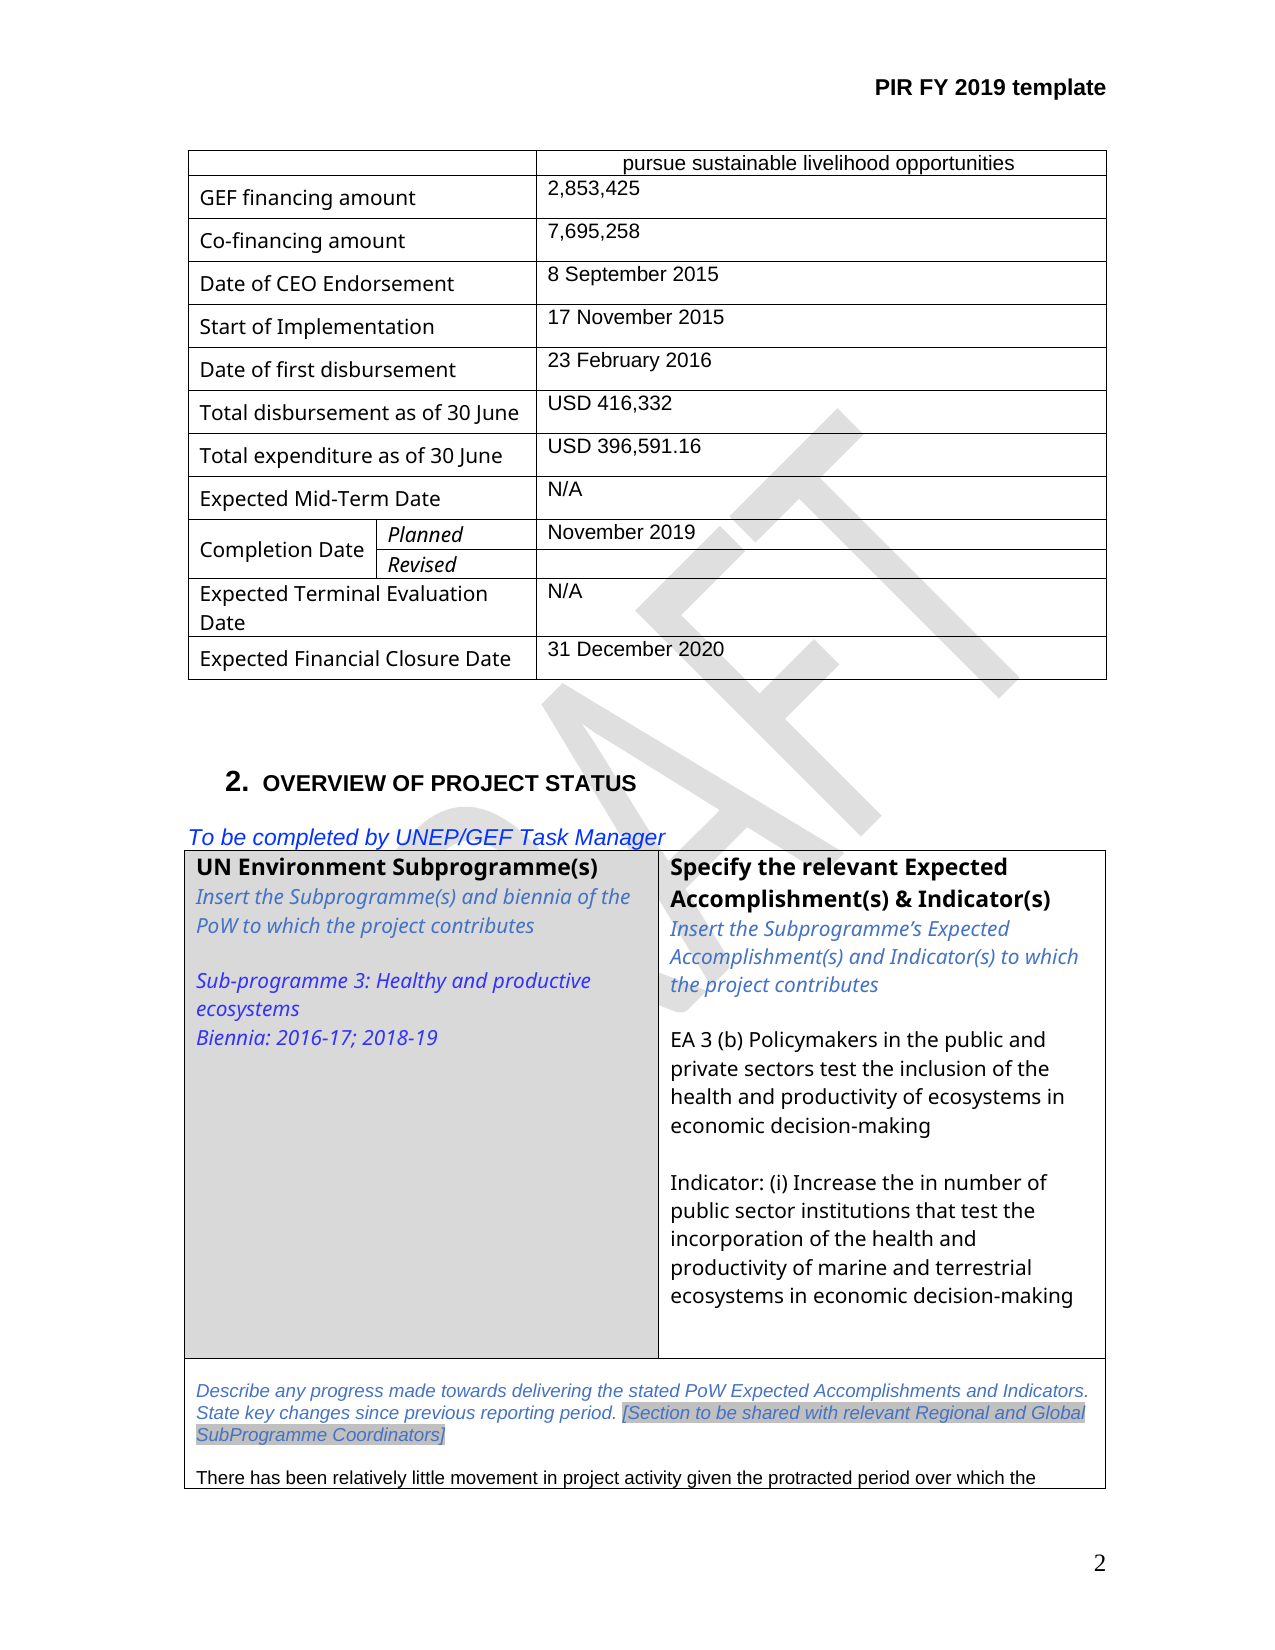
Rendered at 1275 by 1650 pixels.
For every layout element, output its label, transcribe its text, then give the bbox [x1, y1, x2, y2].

table_cell Total disbursement as of 30 June [189, 391, 536, 433]
table_cell 8 September 2015 [537, 262, 1106, 304]
table_cell 7,695,258 [537, 219, 1106, 261]
text To be completed by UNEP/GEF Task Manager [187, 824, 1106, 850]
table_cell 23 February 2016 [537, 348, 1106, 390]
table_cell November 2019 [537, 520, 1106, 549]
table_cell Expected Mid-Term Date [189, 477, 536, 519]
table_cell Co-financing amount [189, 219, 536, 261]
table_cell Total expenditure as of 30 June [189, 434, 536, 476]
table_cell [185, 1359, 1105, 1488]
table_cell 31 December 2020 [537, 637, 1106, 679]
table_header Specify the relevant Expected Accomplishment(s) & Indicator(s) Insert the Subprogramme’s Expected Accomplishment(s) and Indicator(s) to which the project contributes EA 3 (b) Policymakers in the public and private sectors test the inclusion of the health and productivity of ecosystems in economic decision-making Indicator: (i) Increase the in number of public sector institutions that test the incorporation of the health and productivity of marine and terrestrial ecosystems in economic decision-making [659, 851, 1105, 1358]
table_cell USD 396,591.16 [537, 434, 1106, 476]
table_cell Expected Terminal Evaluation Date [189, 579, 536, 636]
table_cell Start of Implementation [189, 305, 536, 347]
table_cell 2,853,425 [537, 176, 1106, 218]
table_cell N/A [537, 579, 1106, 636]
table_cell GEF financing amount [189, 176, 536, 218]
table_cell 17 November 2015 [537, 305, 1106, 347]
table_cell Date of first disbursement [189, 348, 536, 390]
list OVERVIEW OF PROJECT STATUS [225, 764, 1106, 797]
table_cell Planned [377, 520, 536, 549]
table_cell Revised [377, 550, 536, 578]
table_cell N/A [537, 477, 1106, 519]
table_cell Date of CEO Endorsement [189, 262, 536, 304]
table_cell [189, 151, 536, 175]
table_cell Expected Financial Closure Date [189, 637, 536, 679]
table_cell Completion Date [189, 520, 376, 578]
table_cell USD 416,332 [537, 391, 1106, 433]
table_header UN Environment Subprogramme(s) Insert the Subprogramme(s) and biennia of the PoW to which the project contributes Sub-programme 3: Healthy and productive ecosystems Biennia: 2016-17; 2018-19 [185, 851, 658, 1358]
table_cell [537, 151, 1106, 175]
table_cell [537, 550, 1106, 578]
